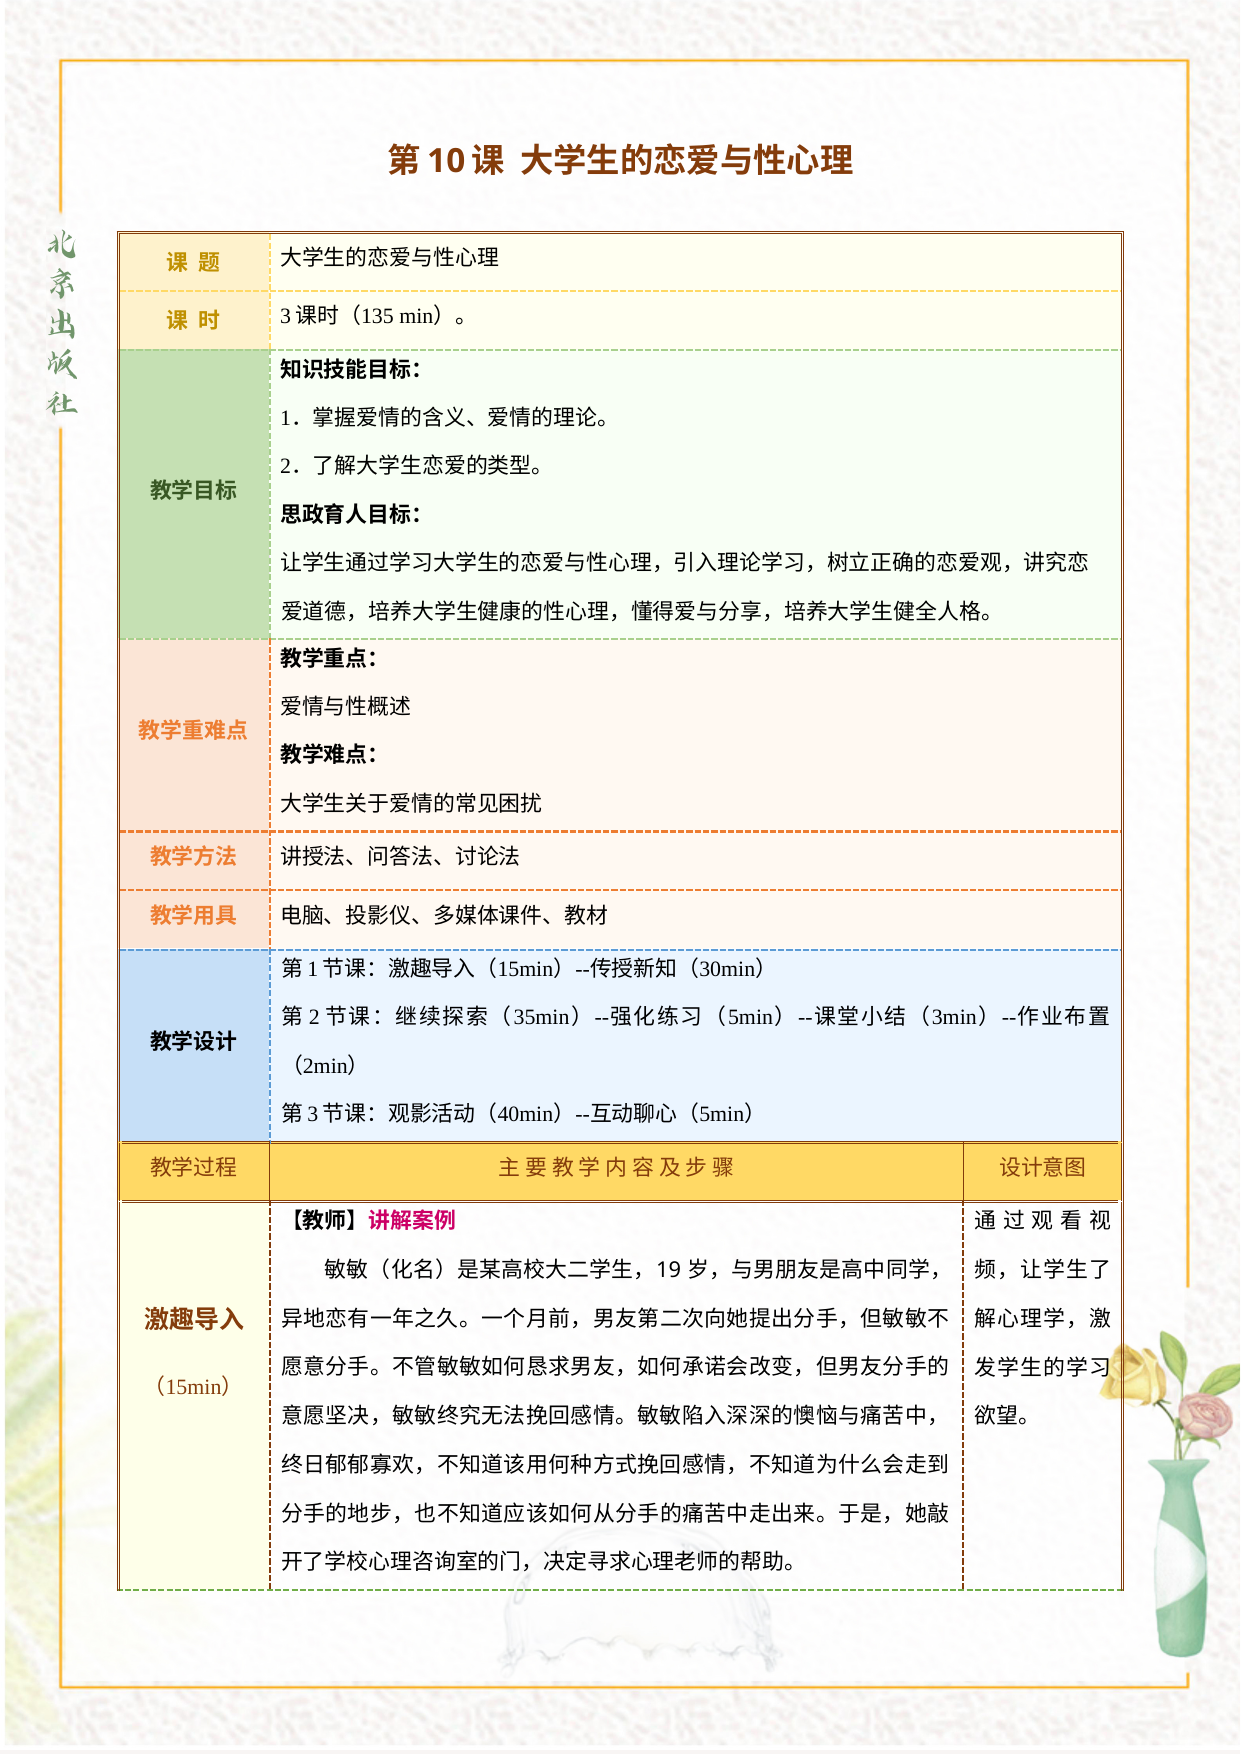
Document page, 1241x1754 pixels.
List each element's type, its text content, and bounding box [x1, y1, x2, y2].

table_cell 3课时（135 min）。 [270, 290, 1121, 349]
table_cell 第1节课：激趣导入（15min）--传授新知（30min） 第2节课：继续探索（35min）--强化练习（5min）--课堂小结（3min）--作业布置（2min） 第3节课：观影活动（40min）--互动聊心（5min） [270, 949, 1121, 1141]
table_cell 教学重难点 [120, 638, 269, 830]
table_cell 电脑、投影仪、多媒体课件、教材 [270, 889, 1121, 948]
text 第10课 大学生的恋爱与性心理 [88, 125, 1152, 190]
table_cell 教学用具 [120, 889, 269, 948]
table_cell 教学过程 [118, 1141, 269, 1200]
table_cell 设计意图 [964, 1141, 1122, 1200]
table_cell 主 要 教 学 内 容 及 步 骤 [270, 1144, 963, 1200]
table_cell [963, 1200, 1122, 1589]
table_cell 教学目标 [120, 349, 269, 638]
table_cell 教学设计 [120, 949, 269, 1141]
table_cell 教学重点： 爱情与性概述 教学难点： 大学生关于爱情的常见困扰 [270, 638, 1121, 830]
table_cell 课 时 [120, 290, 269, 349]
picture [0, 0, 1241, 1750]
table_cell 讲授法、问答法、讨论法 [270, 830, 1121, 889]
table_cell 教学方法 [120, 830, 269, 889]
table_cell 激趣导入 （15min） [118, 1200, 269, 1589]
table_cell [270, 1203, 963, 1589]
table_header 大学生的恋爱与性心理 [270, 234, 1121, 290]
table_cell 知识技能目标： 1．掌握爱情的含义、爱情的理论。 2．了解大学生恋爱的类型。 思政育人目标： 让学生通过学习大学生的恋爱与性心理，引入理论学习，树立正确的恋爱观，讲究恋爱道德，培养大学生健康的性心理，懂得爱与分享，培养大学生健全人格。 [270, 349, 1121, 638]
table_header 课 题 [120, 234, 269, 290]
